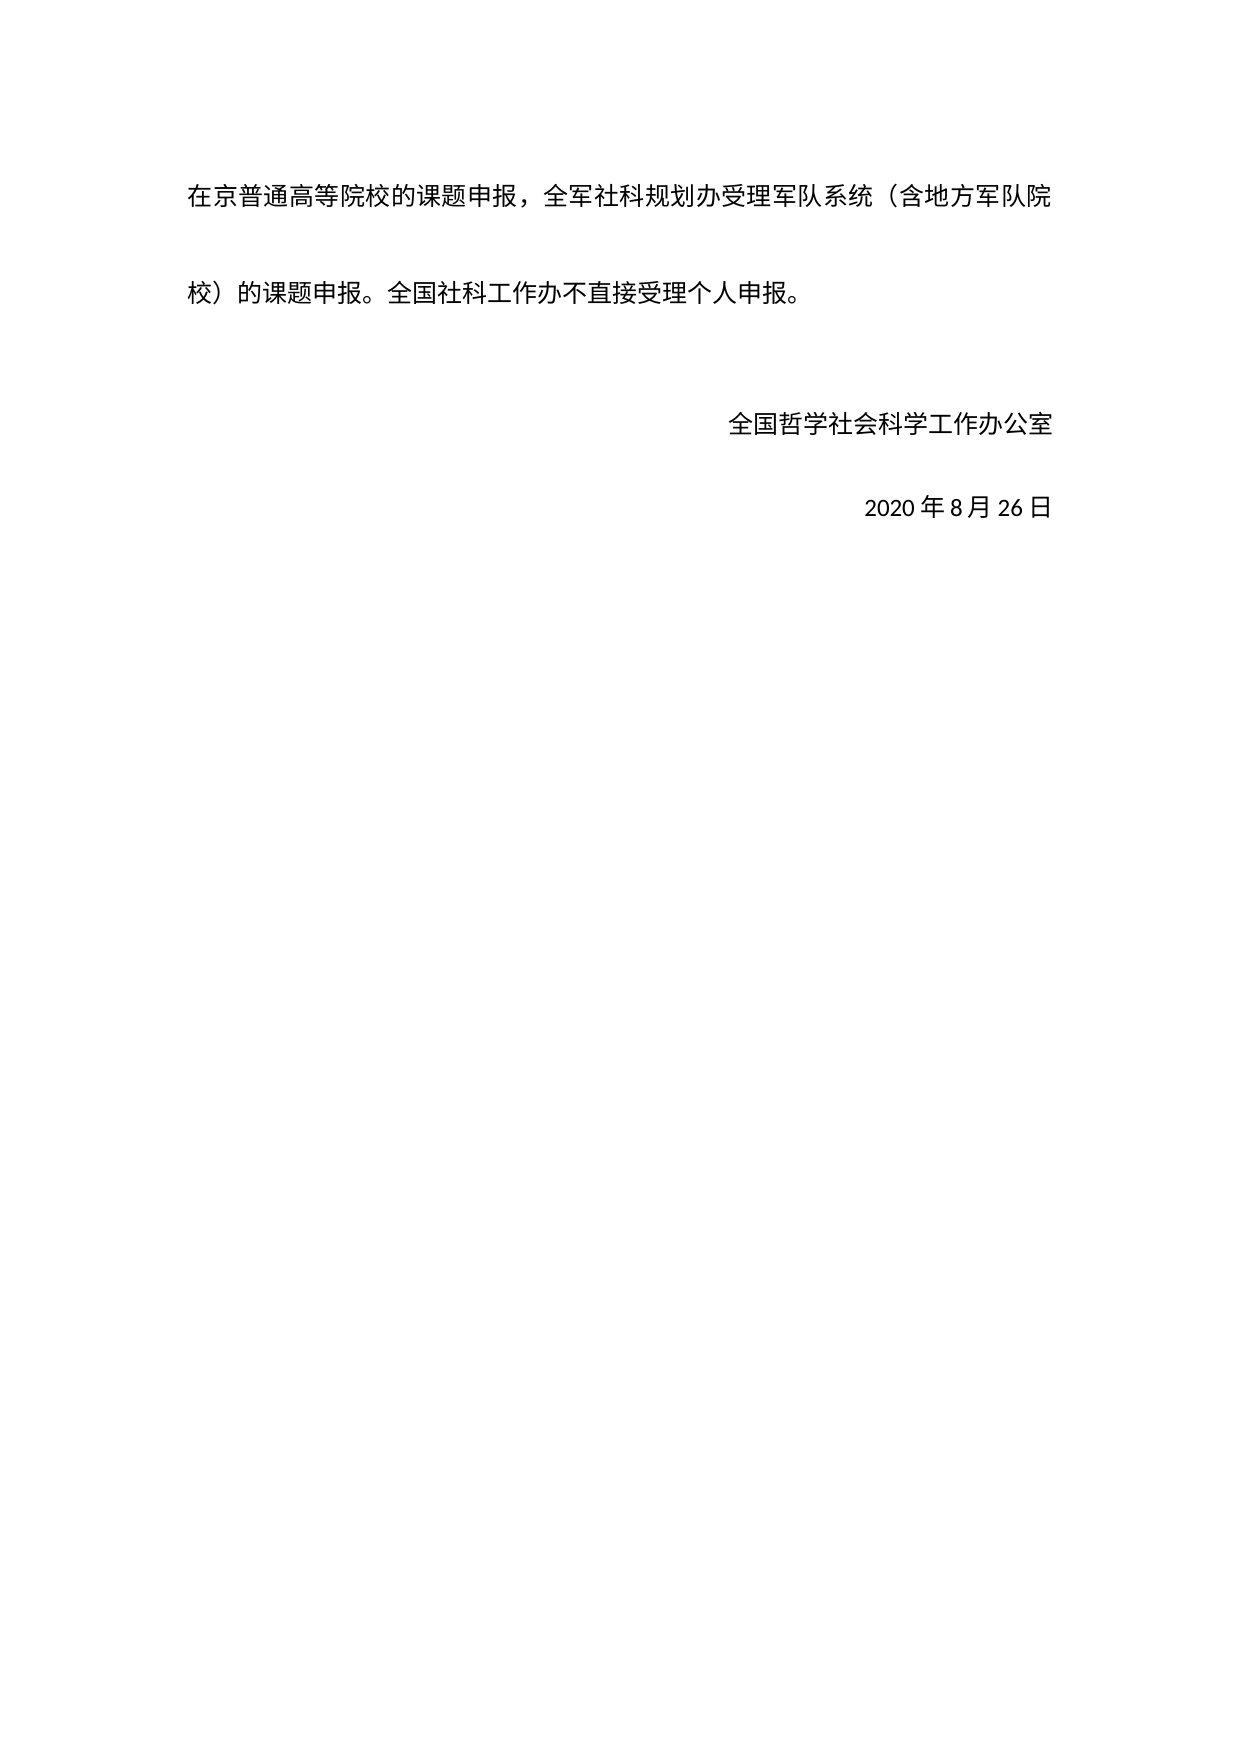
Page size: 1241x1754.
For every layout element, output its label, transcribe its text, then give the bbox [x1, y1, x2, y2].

text 2020年8月26日 [187, 473, 1053, 538]
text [187, 162, 1053, 324]
text 全国哲学社会科学工作办公室 [187, 390, 1053, 455]
